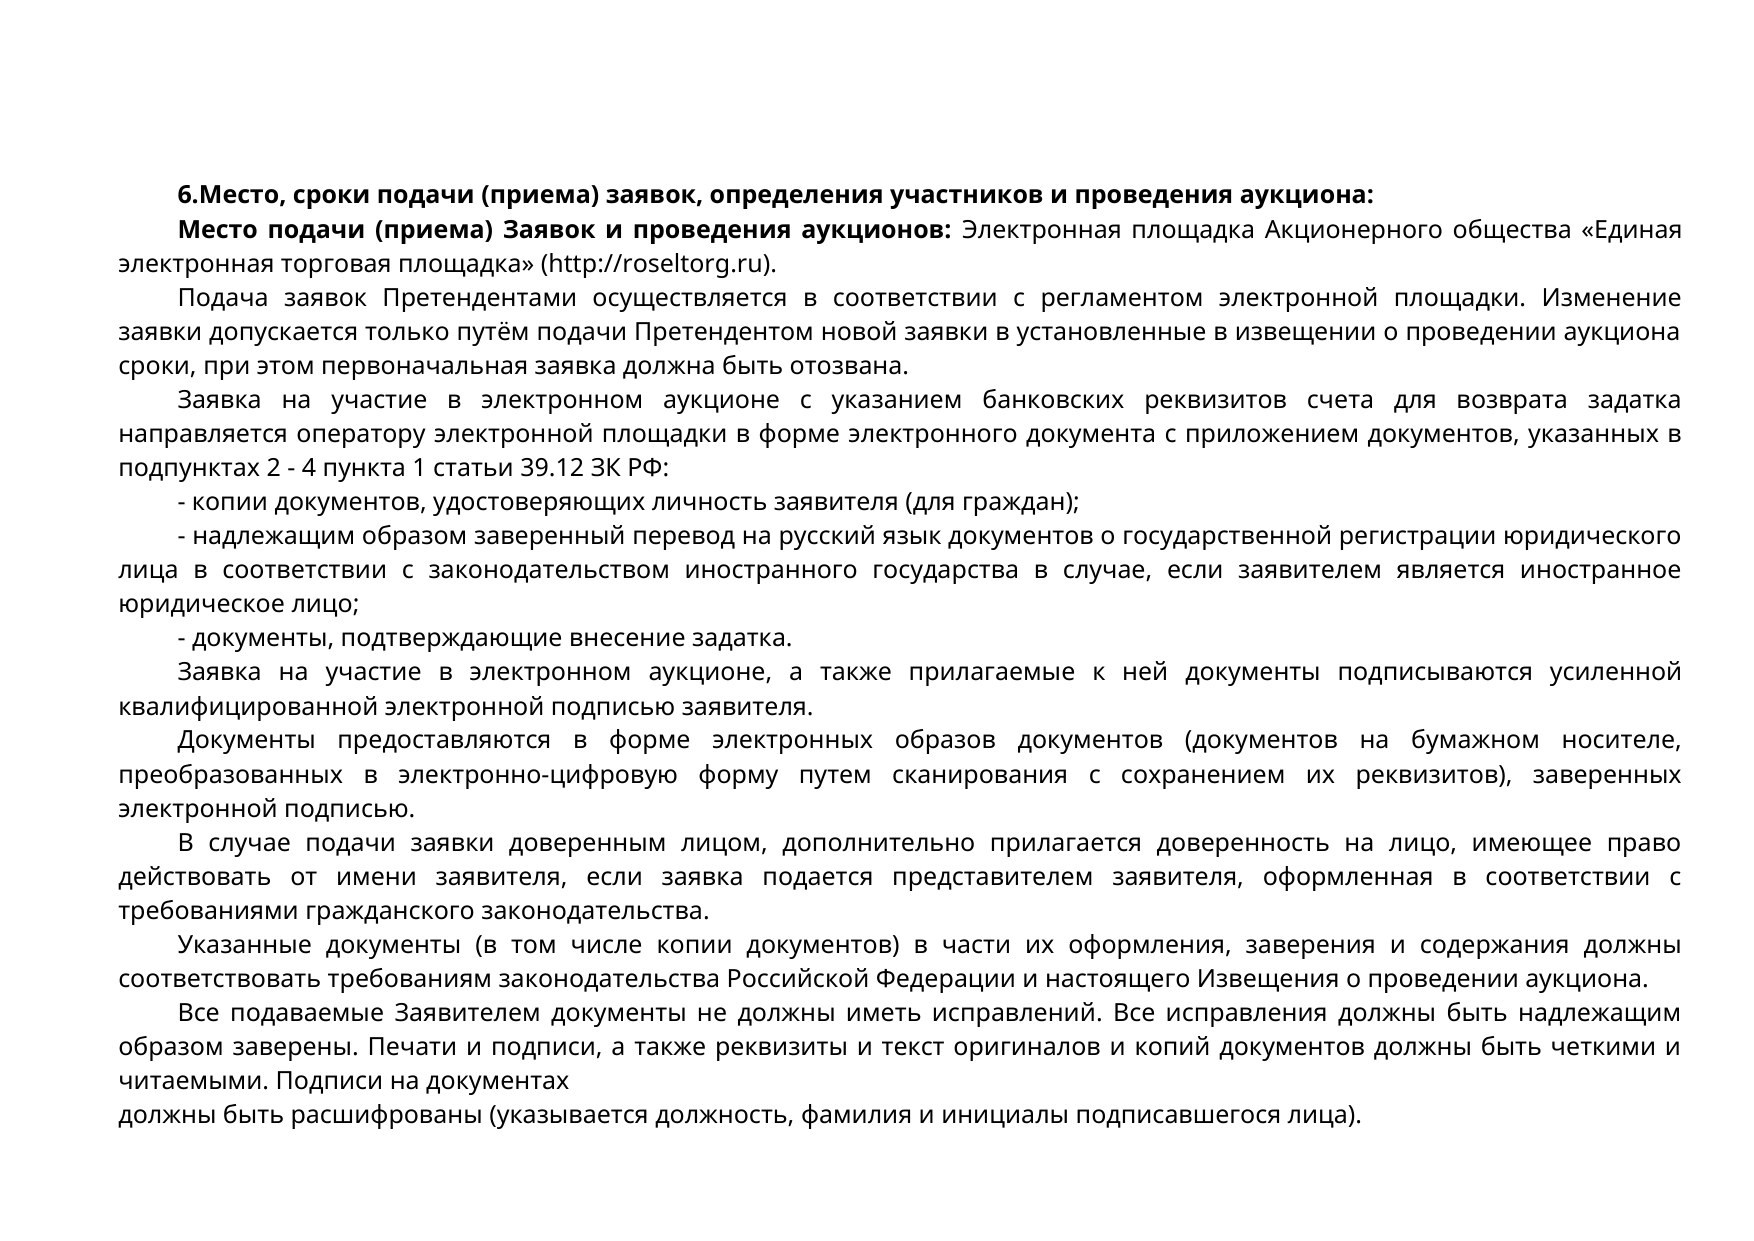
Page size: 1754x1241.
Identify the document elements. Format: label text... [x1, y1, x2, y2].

text Заявка на участие в электронном аукционе с указанием банковских реквизитов счета для возврата задатка направляется оператору электронной площадки в форме электронного документа с приложением документов, указанных в подпунктах 2 - 4 пункта 1 статьи 39.12 ЗК РФ: [118, 382, 1683, 484]
text - копии документов, удостоверяющих личность заявителя (для граждан); [118, 484, 1683, 518]
text 6.Место, сроки подачи (приема) заявок, определения участников и проведения аукциона: [118, 177, 1683, 211]
text Документы предоставляются в форме электронных образов документов (документов на бумажном носителе, преобразованных в электронно-цифровую форму путем сканирования с сохранением их реквизитов), заверенных электронной подписью. [118, 722, 1683, 824]
text Все подаваемые Заявителем документы не должны иметь исправлений. Все исправления должны быть надлежащим образом заверены. Печати и подписи, а также реквизиты и текст оригиналов и копий документов должны быть четкими и читаемыми. Подписи на документах [118, 995, 1683, 1097]
text В случае подачи заявки доверенным лицом, дополнительно прилагается доверенность на лицо, имеющее право действовать от имени заявителя, если заявка подается представителем заявителя, оформленная в соответствии с требованиями гражданского законодательства. [118, 824, 1683, 927]
text - надлежащим образом заверенный перевод на русский язык документов о государственной регистрации юридического лица в соответствии с законодательством иностранного государства в случае, если заявителем является иностранное юридическое лицо; [118, 518, 1683, 620]
text должны быть расшифрованы (указывается должность, фамилия и инициалы подписавшегося лица). [118, 1097, 1683, 1131]
text Указанные документы (в том числе копии документов) в части их оформления, заверения и содержания должны соответствовать требованиям законодательства Российской Федерации и настоящего Извещения о проведении аукциона. [118, 927, 1683, 995]
text Место подачи (приема) Заявок и проведения аукционов: Электронная площадка Акционерного общества «Единая электронная торговая площадка» (http://roseltorg.ru). [118, 211, 1683, 279]
text Подача заявок Претендентами осуществляется в соответствии с регламентом электронной площадки. Изменение заявки допускается только путём подачи Претендентом новой заявки в установленные в извещении о проведении аукциона сроки, при этом первоначальная заявка должна быть отозвана. [118, 279, 1683, 382]
text Заявка на участие в электронном аукционе, а также прилагаемые к ней документы подписываются усиленной квалифицированной электронной подписью заявителя. [118, 654, 1683, 722]
text - документы, подтверждающие внесение задатка. [118, 620, 1683, 654]
